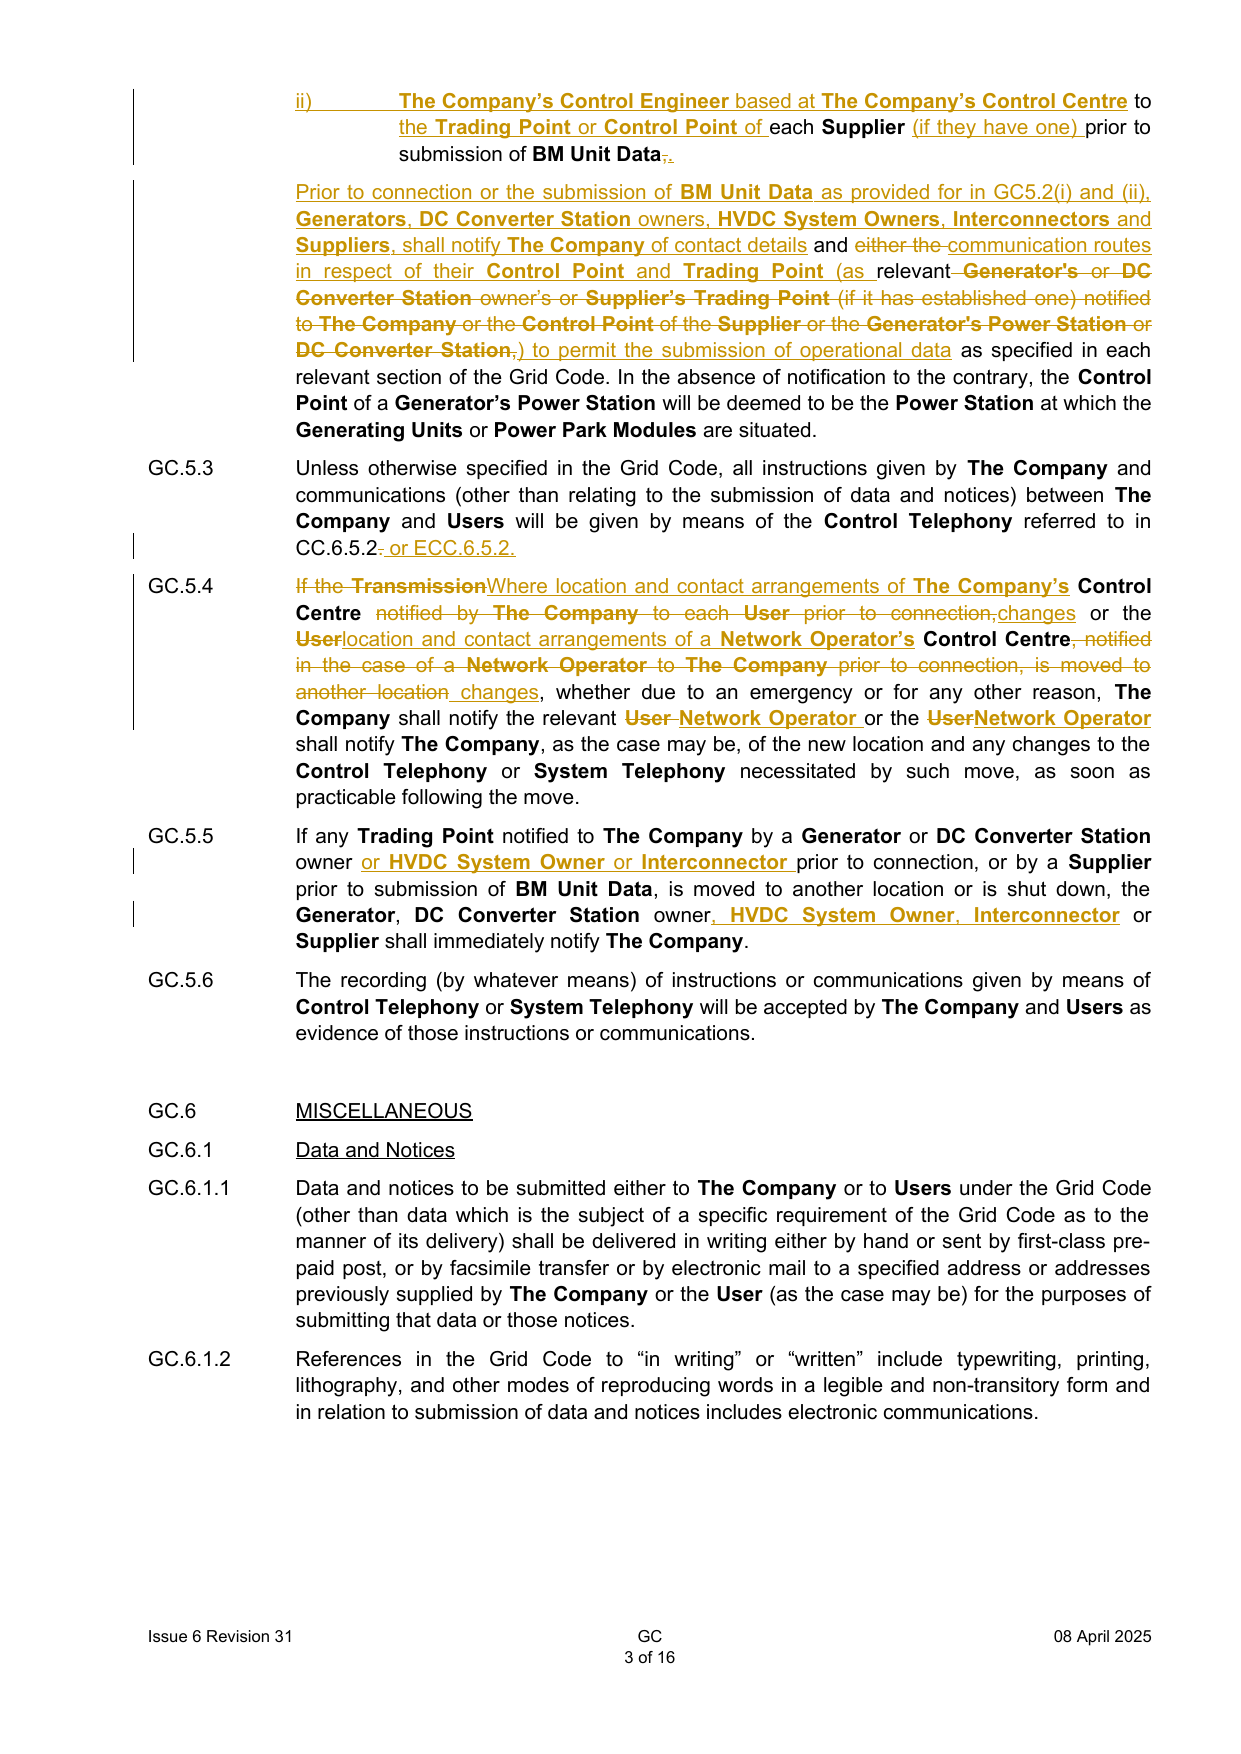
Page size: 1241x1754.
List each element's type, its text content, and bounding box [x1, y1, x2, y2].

text GC.6 MISCELLANEOUS [148, 1098, 1152, 1122]
text GC.6.1.2 References in the Grid Code to “in writing” or “written” include typewriting, printing, lithography, and other modes of reproducing words in a legible and non-transitory form and in relation to submission of data and notices includes electronic communications. [148, 1347, 1152, 1423]
text and relevant as specified in each relevant section of the Grid Code. In the absence of notification to the contrary, the Control Point of a Generator’s Power Station will be deemed to be the Power Station at which the Generating Units or Power Park Modules are situated. [295, 180, 1152, 228]
text GC.5.5 If any Trading Point notified to The Company by a Generator or DC Converter Station owner prior to connection, or by a Supplier prior to submission of BM Unit Data, is moved to another location or is shut down, the Generator, DC Converter Station owner or Supplier shall immediately notify The Company. [148, 824, 1152, 953]
text GC.6.1 Data and Notices [148, 1137, 1152, 1161]
text GC.5.3 Unless otherwise specified in the Grid Code, all instructions given by The Company and communications (other than relating to the submission of data and notices) between The Company and Users will be given by means of the Control Telephony referred to in CC.6.5.2 [148, 456, 1152, 559]
text and relevant as specified in each relevant section of the Grid Code. In the absence of notification to the contrary, the Control Point of a Generator’s Power Station will be deemed to be the Power Station at which the Generating Units or Power Park Modules are situated. [295, 229, 1152, 325]
text GC.6.1.1 Data and notices to be submitted either to The Company or to Users under the Grid Code (other than data which is the subject of a specific requirement of the Grid Code as to the manner of its delivery) shall be delivered in writing either by hand or sent by first-class pre-paid post, or by facsimile transfer or by electronic mail to a specified address or addresses previously supplied by The Company or the User (as the case may be) for the purposes of submitting that data or those notices. [148, 1176, 1152, 1332]
text and relevant as specified in each relevant section of the Grid Code. In the absence of notification to the contrary, the Control Point of a Generator’s Power Station will be deemed to be the Power Station at which the Generating Units or Power Park Modules are situated. [295, 326, 1152, 441]
text GC.5.6 The recording (by whatever means) of instructions or communications given by means of Control Telephony or System Telephony will be accepted by The Company and Users as evidence of those instructions or communications. [148, 968, 1152, 1045]
list to each Supplier prior to submission of BM Unit Data [295, 89, 1152, 165]
text GC.5.4 Control Centre or the Control Centre, whether due to an emergency or for any other reason, The Company shall notify the relevant or the shall notify The Company, as the case may be, of the new location and any changes to the Control Telephony or System Telephony necessitated by such move, as soon as practicable following the move. [148, 574, 1152, 809]
